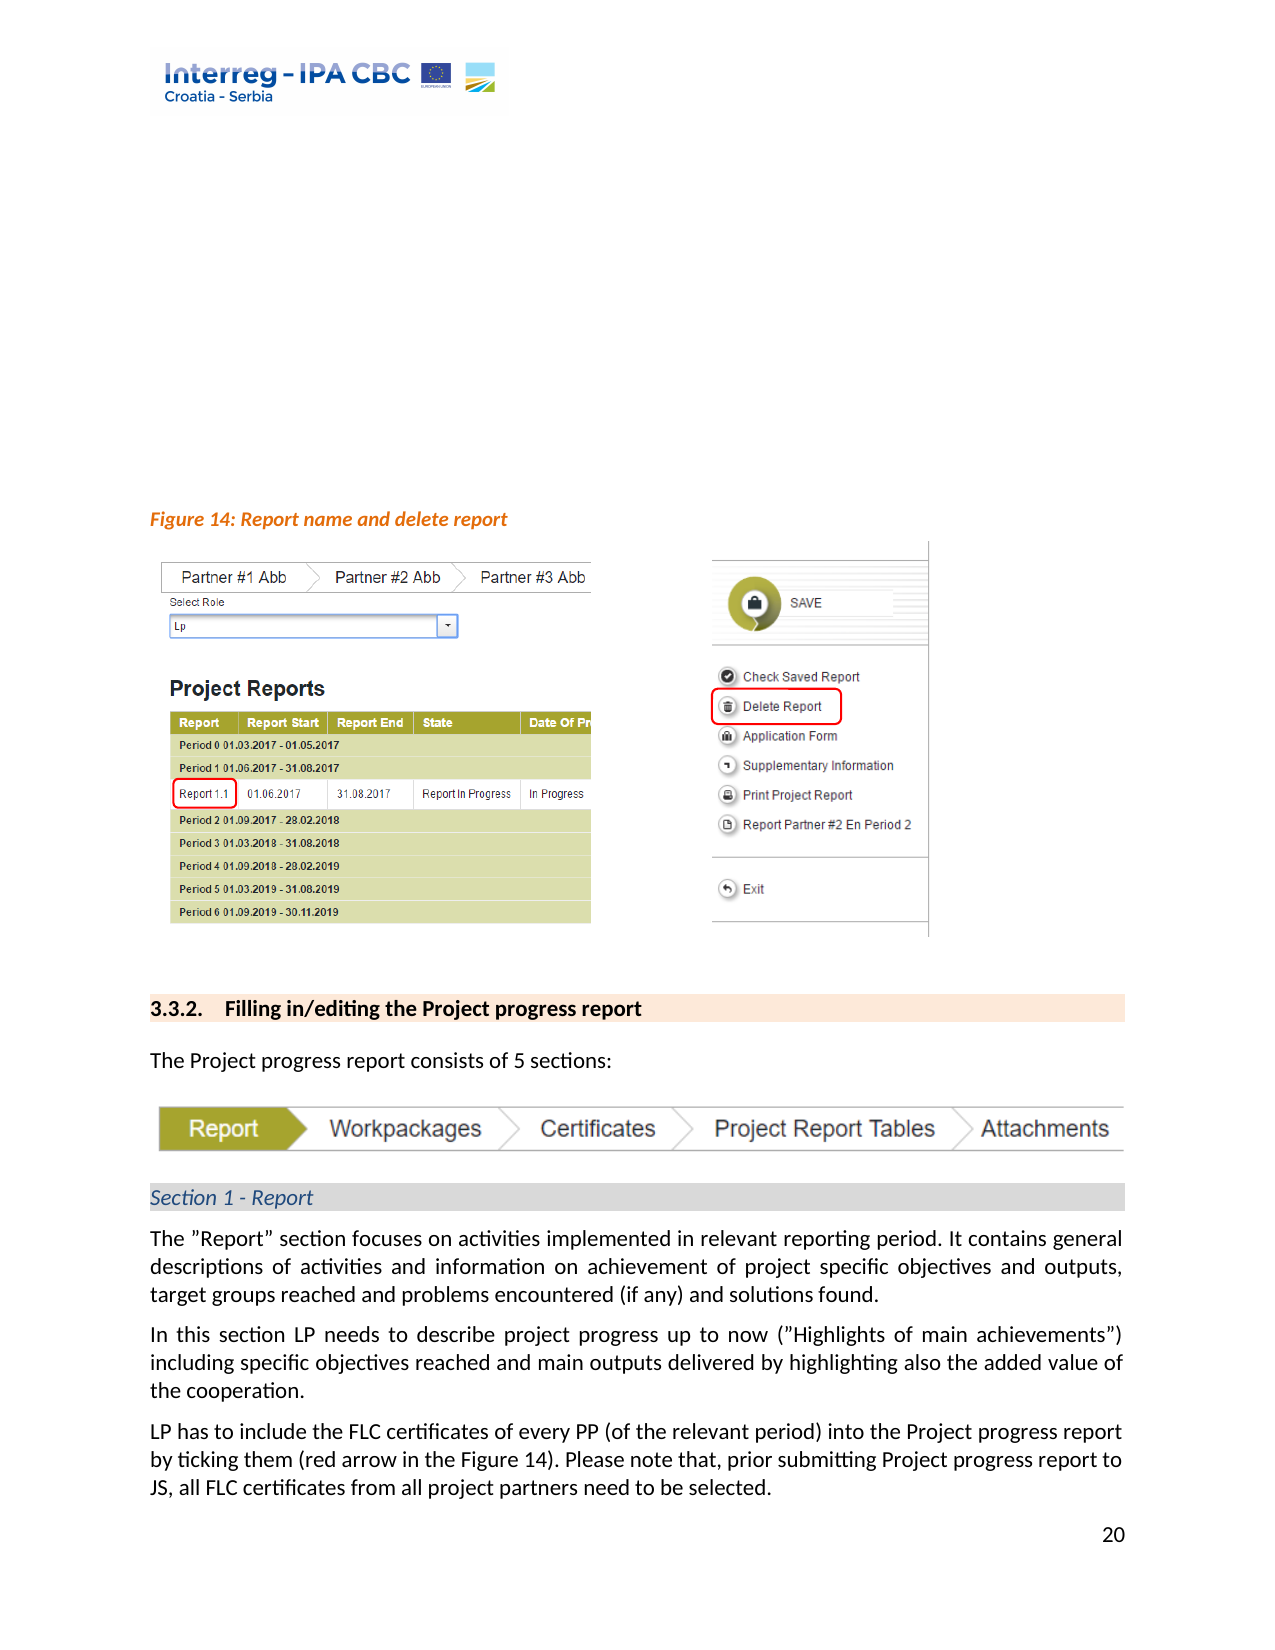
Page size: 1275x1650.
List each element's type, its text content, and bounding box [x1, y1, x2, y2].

picture [150, 559, 591, 954]
text The Project progress report consists of 5 sections: [150, 1047, 1125, 1075]
text Section 1 - Report [150, 1183, 1125, 1211]
picture [712, 541, 960, 937]
picture [150, 47, 510, 116]
text In this section LP needs to describe project progress up to now (”Highlights of main achievements”) including specific objectives reached and main outputs delivered by highlighting also the added value of the cooperation. [150, 1320, 1125, 1404]
subtitle Filling in/editing the Project progress report [150, 994, 1125, 1022]
text Figure 14: Report name and delete report [150, 506, 1125, 531]
text LP has to include the FLC certificates of every PP (of the relevant period) into the Project progress report by ticking them (red arrow in the Figure 14). Please note that, prior submitting Project progress report to JS, all FLC certificates from all project partners need to be selected. [150, 1417, 1125, 1501]
picture [150, 1087, 1124, 1171]
picture [713, 690, 840, 723]
text The ”Report” section focuses on activities implemented in relevant reporting period. It contains general descriptions of activities and information on achievement of project specific objectives and outputs, target groups reached and problems encountered (if any) and solutions found. [150, 1224, 1125, 1308]
